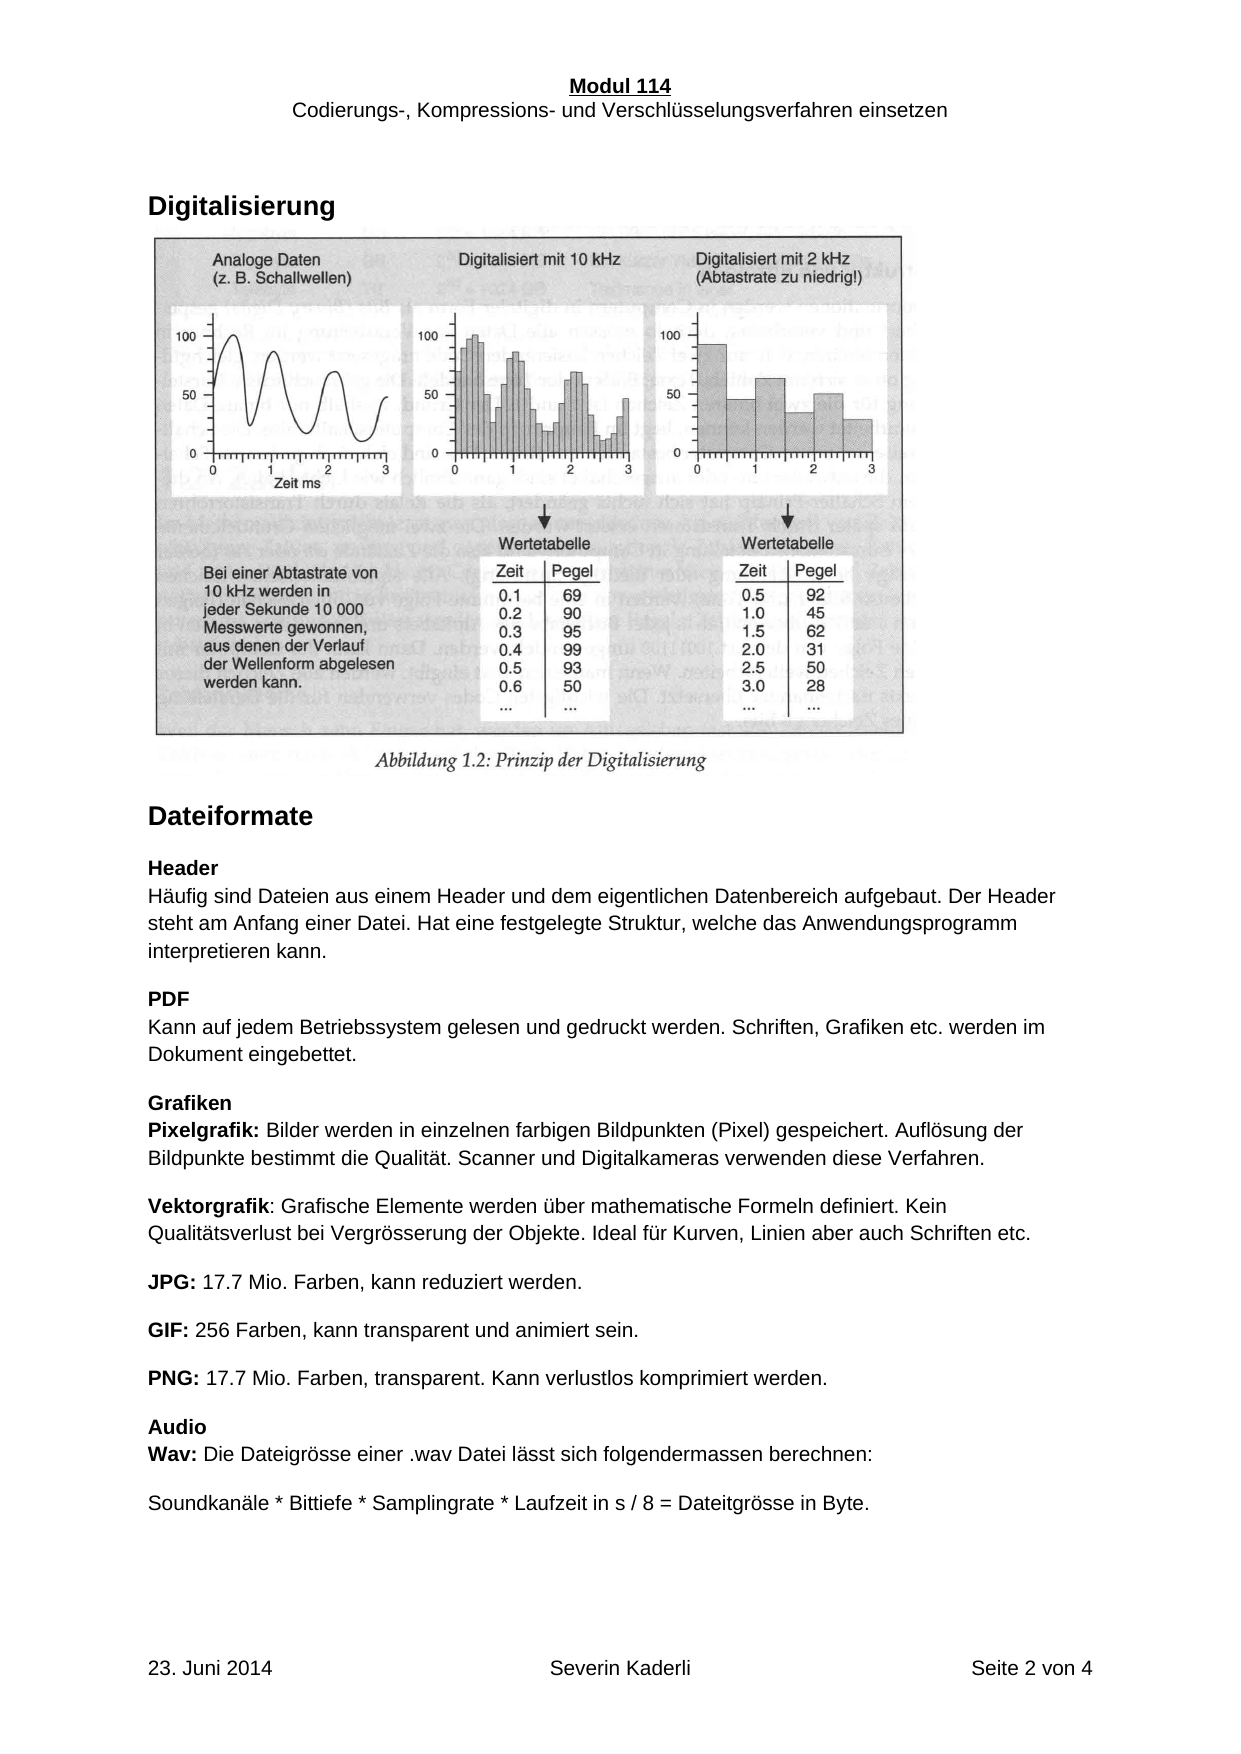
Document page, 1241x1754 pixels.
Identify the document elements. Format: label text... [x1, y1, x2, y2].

subtitle Grafiken [148, 1090, 1093, 1114]
text Vektorgrafik: Grafische Elemente werden über mathematische Formeln definiert. Kein Qualitätsverlust bei Vergrösserung der Objekte. Ideal für Kurven, Linien aber auch Schriften etc. [148, 1194, 1093, 1245]
text JPG: 17.7 mio. Farben, kann reduziert werden. [148, 1269, 1093, 1293]
subtitle Header [148, 856, 1093, 880]
subtitle PDF [148, 987, 1093, 1011]
text Wav: Die Dateigrösse einer .wav Datei lässt sich folgendermassen berechnen: [148, 1442, 1093, 1466]
text Häufig sind Dateien aus einem Header und dem eigentlichen Datenbereich aufgebaut. Der Header steht am Anfang einer Datei. Hat eine festgelegte Struktur, welche das Anwendungsprogramm interpretieren kann. [148, 884, 1093, 963]
text Pixelgrafik: Bilder werden in einzelnen farbigen Bildpunkten (Pixel) gespeichert. Auflösung der Bildpunkte bestimmt die Qualität. Scanner und Digitalkameras verwenden diese Verfahren. [148, 1118, 1093, 1169]
picture [147, 226, 917, 776]
text GIF: 256 Farben, kann transparent und animiert sein. [148, 1318, 1093, 1342]
subtitle Digitalisierung [148, 190, 1093, 222]
subtitle Dateiformate [148, 799, 1093, 831]
text Kann auf jedem Betriebssystem gelesen und gedruckt werden. Schriften, Grafiken etc. werden im Dokument eingebettet. [148, 1014, 1093, 1066]
text Soundkanäle * Bittiefe * Samplingrate * Laufzeit in s / 8 = Dateitgrösse in Byte. [148, 1490, 1093, 1514]
subtitle Audio [148, 1414, 1093, 1438]
text PNG: 17.7 Mio. Farben, transparent. Kann verlustlos komprimiert werden. [148, 1366, 1093, 1390]
